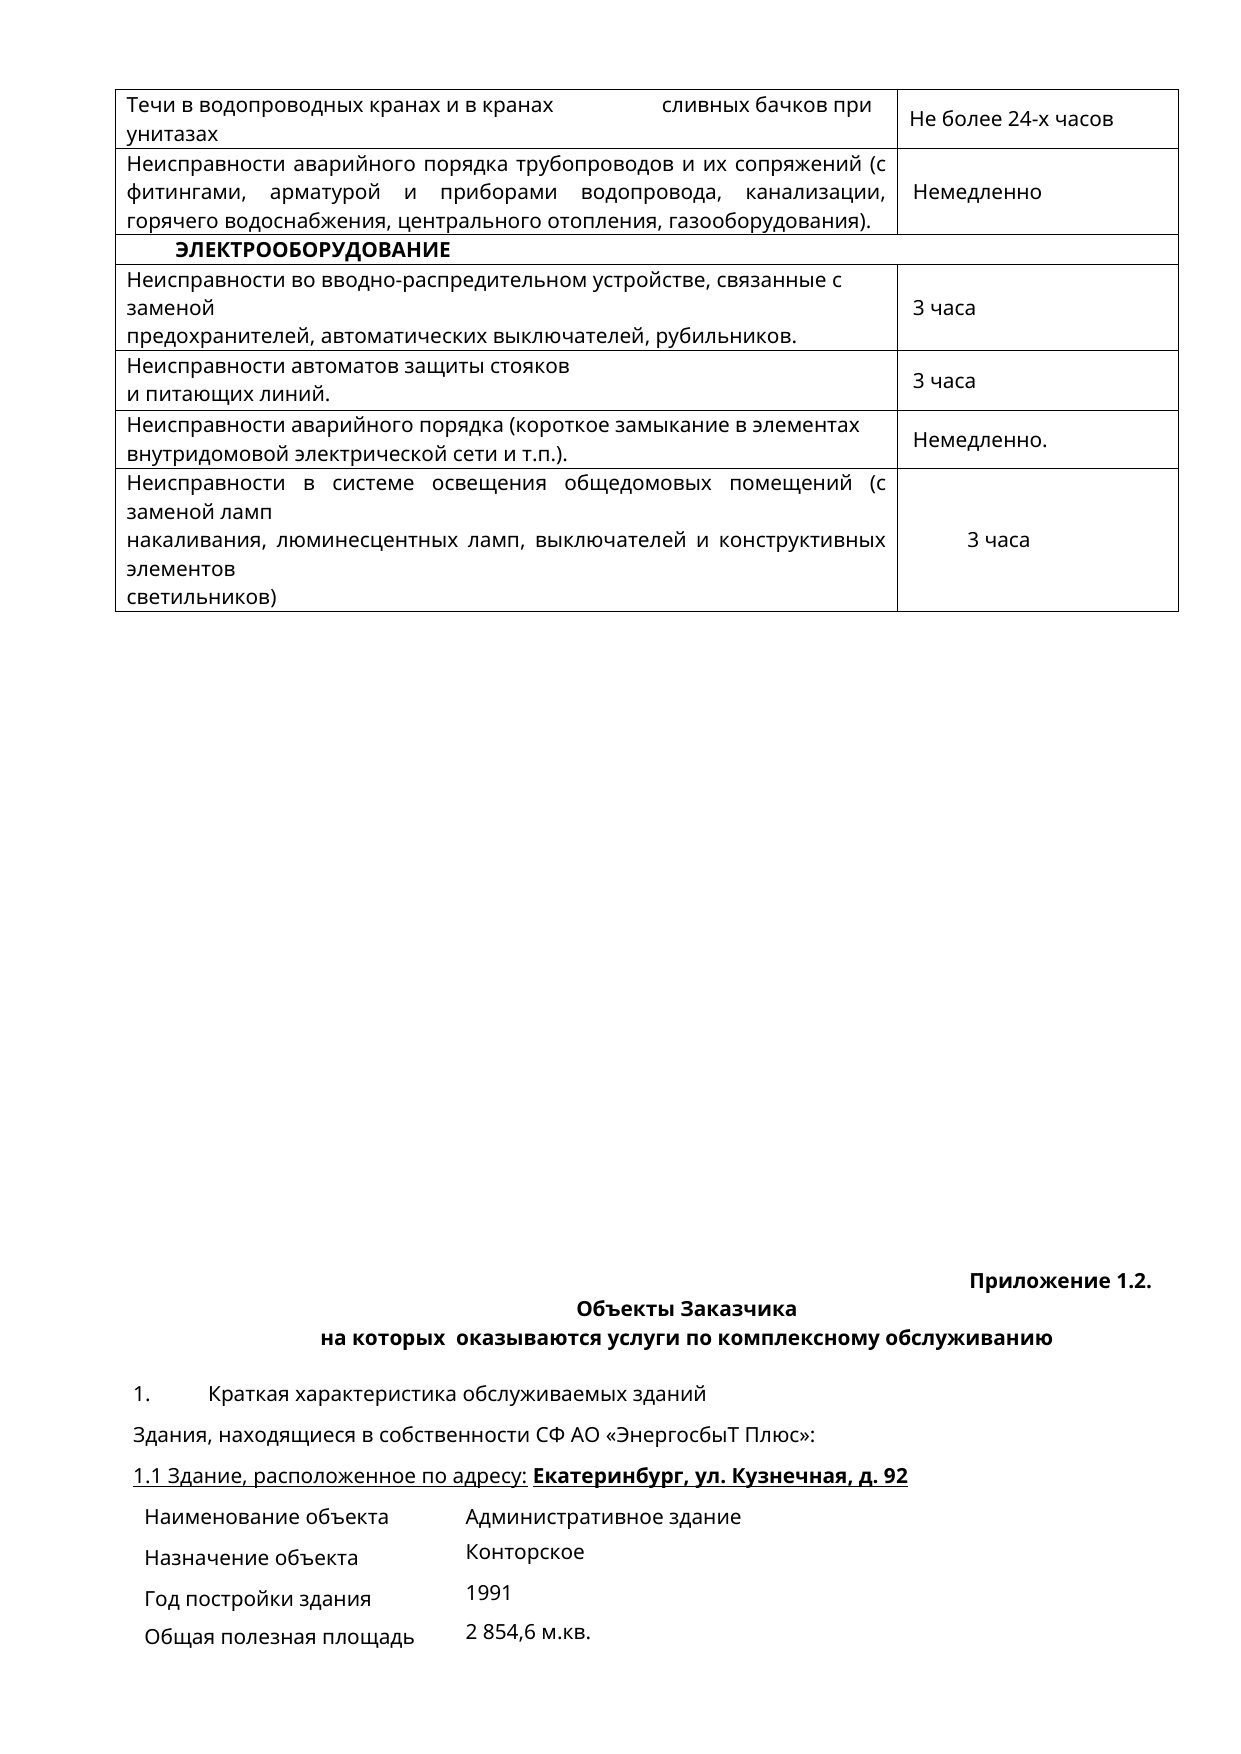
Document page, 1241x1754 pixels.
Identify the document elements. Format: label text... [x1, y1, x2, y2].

table_cell Год постройки здания [133, 1572, 454, 1613]
table_cell Конторское [454, 1531, 942, 1572]
table_cell Неисправности аварийного порядка (короткое замыкание в элементах внутридомовой электрической сети и т.п.). [116, 411, 897, 467]
table_cell 2 854,6 м.кв. [454, 1613, 942, 1650]
table_cell Немедленно [898, 149, 1178, 234]
text на которых оказываются услуги по комплексному обслуживанию [222, 1323, 1152, 1351]
table_cell Не более 24-х часов [898, 90, 1178, 148]
table_header Административное здание [454, 1490, 942, 1531]
table_cell Неисправности во вводно-распредительном устройстве, связанные с заменой предохранителей, автоматических выключателей, рубильников. [116, 265, 897, 350]
table_cell Общая полезная площадь [133, 1613, 454, 1650]
table_cell [898, 235, 1178, 264]
text Здания, находящиеся в собственности СФ АО «ЭнергосбыТ Плюс»: [133, 1421, 1152, 1449]
table_cell Неисправности автоматов защиты стояков и питающих линий. [116, 351, 897, 409]
text Приложение 1.2. [133, 1266, 1152, 1294]
table_cell 3 часа [898, 351, 1178, 409]
text Объекты Заказчика [222, 1294, 1152, 1323]
table_cell ЭЛЕКТРООБОРУДОВАНИЕ [116, 235, 898, 264]
text 1.1 Здание, расположенное по адресу: Екатеринбург, ул. Кузнечная, д. 92 [133, 1461, 1152, 1490]
table_cell Немедленно. [898, 411, 1178, 467]
table_cell 3 часа [898, 265, 1178, 350]
table_cell 1991 [454, 1572, 942, 1613]
table_header Наименование объекта [133, 1490, 454, 1531]
list Краткая характеристика обслуживаемых зданий [133, 1379, 1152, 1408]
table_cell 3 часа [898, 469, 1178, 611]
table_cell Неисправности в системе освещения общедомовых помещений (с заменой ламп накаливания, люминесцентных ламп, выключателей и конструктивных элементов светильников) [116, 469, 897, 611]
table_cell Течи в водопроводных кранах и в кранах сливных бачков при унитазах [116, 90, 897, 148]
table_cell Неисправности аварийного порядка трубопроводов и их сопряжений (с фитингами, арматурой и приборами водопровода, канализации, горячего водоснабжения, центрального отопления, газооборудования). [116, 149, 897, 234]
table_cell Назначение объекта [133, 1531, 454, 1572]
